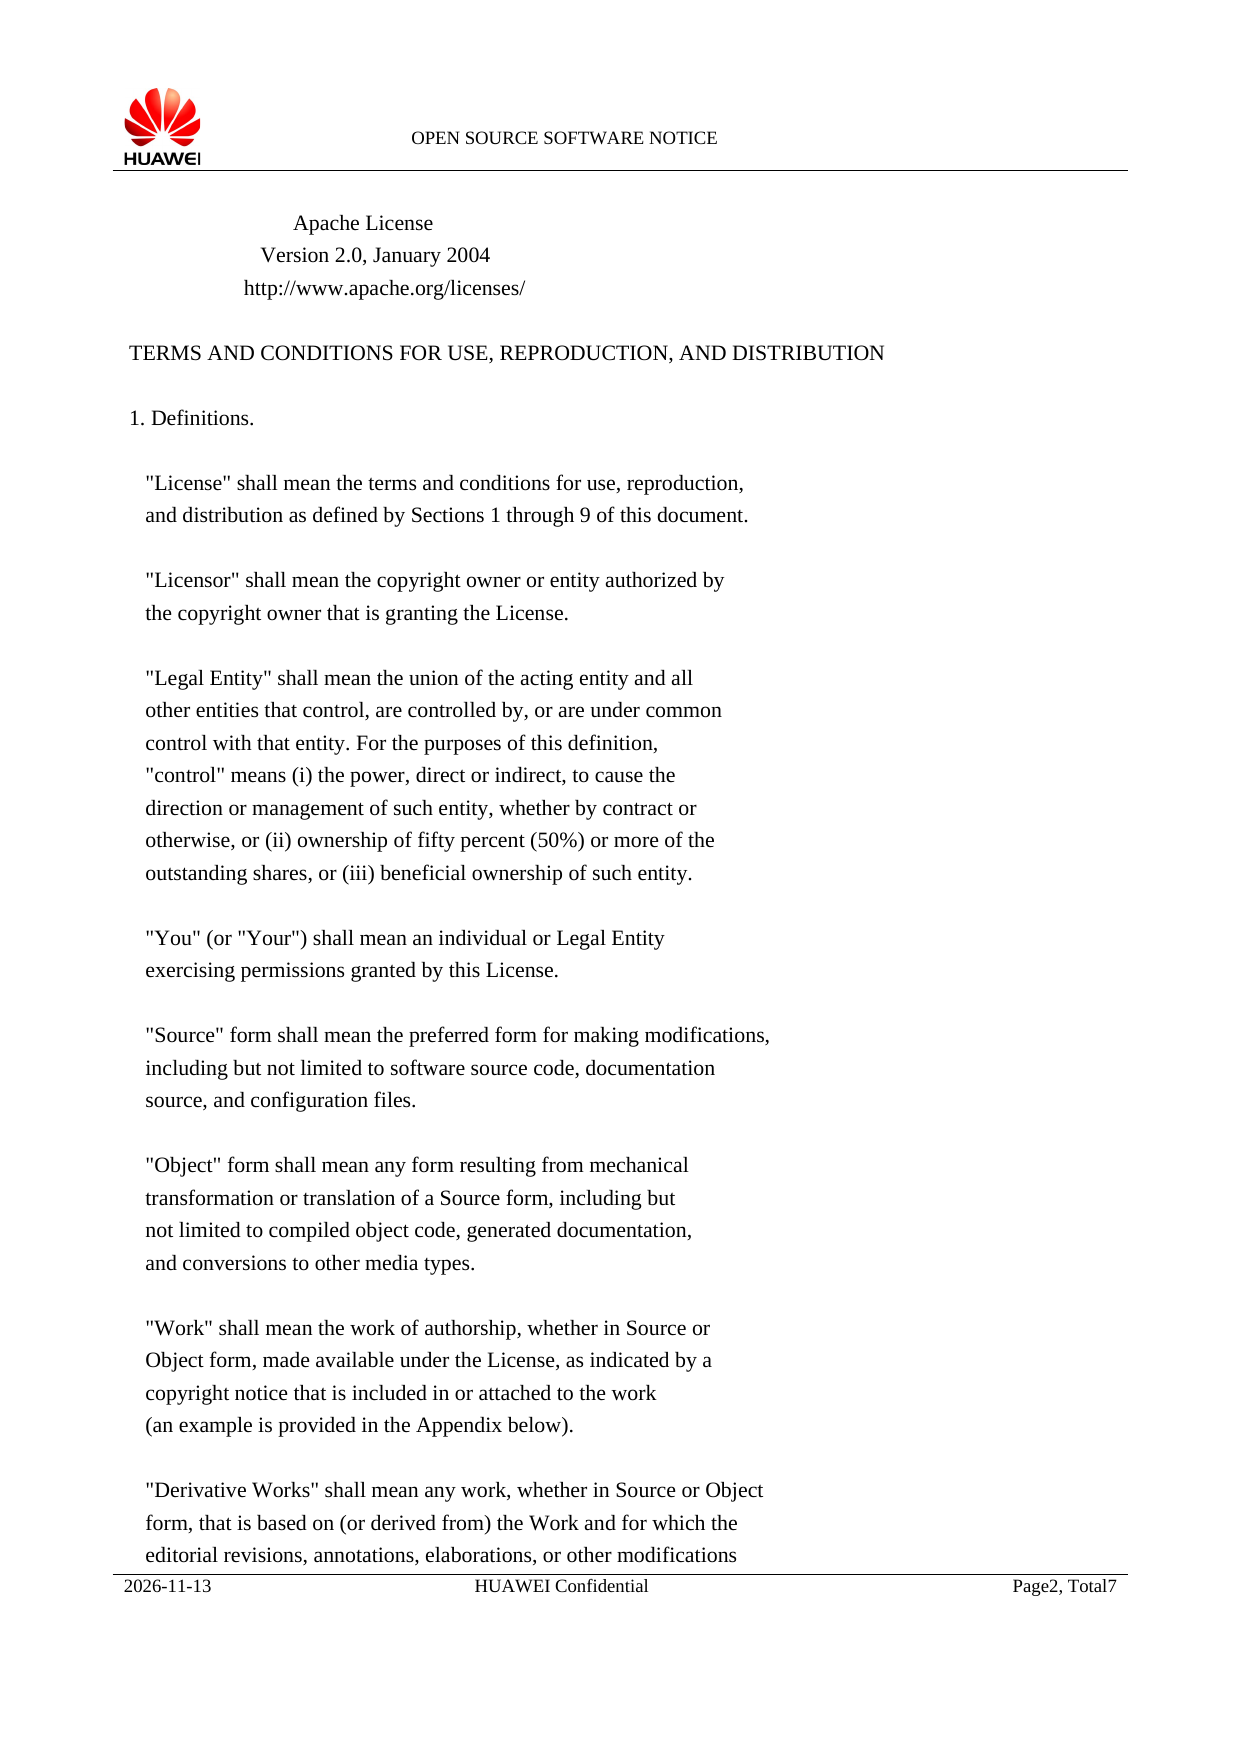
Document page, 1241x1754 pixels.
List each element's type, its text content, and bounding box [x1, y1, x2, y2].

picture [124, 88, 201, 165]
